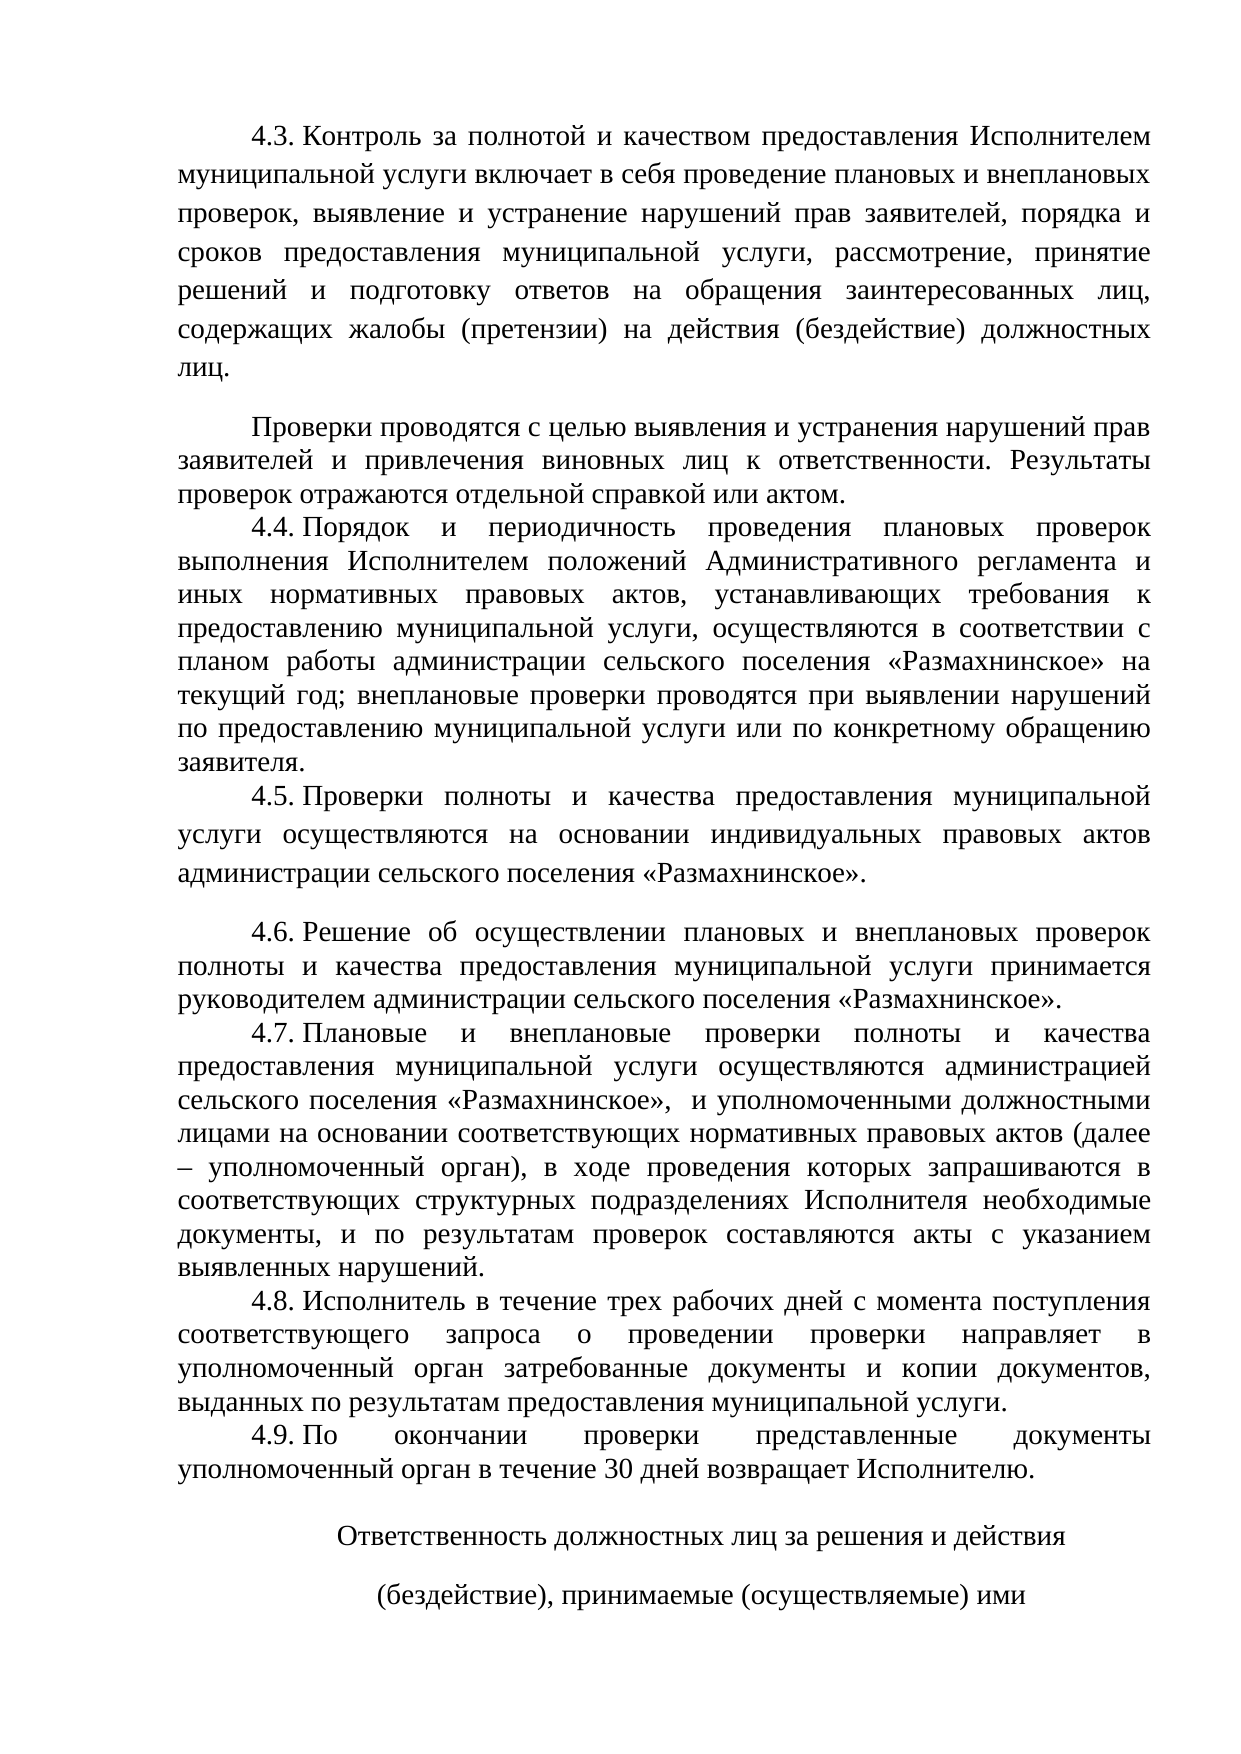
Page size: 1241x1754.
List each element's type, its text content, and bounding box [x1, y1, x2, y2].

text 4.6. Решение об осуществлении плановых и внеплановых проверок полноты и качества предоставления муниципальной услуги принимается руководителем администрации сельского поселения «Размахнинское». [177, 914, 1152, 1015]
text 4.3. Контроль за полнотой и качеством предоставления Исполнителем муниципальной услуги включает в себя проведение плановых и внеплановых проверок, выявление и устранение нарушений прав заявителей, порядка и сроков предоставления муниципальной услуги, рассмотрение, принятие решений и подготовку ответов на обращения заинтересованных лиц, содержащих жалобы (претензии) на действия (бездействие) должностных лиц. [177, 118, 1152, 383]
text 4.5. Проверки полноты и качества предоставления муниципальной услуги осуществляются на основании индивидуальных правовых актов администрации сельского поселения «Размахнинское». [177, 778, 1152, 888]
text (бездействие), принимаемые (осуществляемые) ими [177, 1577, 1152, 1611]
text Проверки проводятся с целью выявления и устранения нарушений прав заявителей и привлечения виновных лиц к ответственности. Результаты проверок отражаются отдельной справкой или актом. [177, 409, 1152, 509]
text 4.4. Порядок и периодичность проведения плановых проверок выполнения Исполнителем положений Административного регламента и иных нормативных правовых актов, устанавливающих требования к предоставлению муниципальной услуги, осуществляются в соответствии с планом работы администрации сельского поселения «Размахнинское» на текущий год; внеплановые проверки проводятся при выявлении нарушений по предоставлению муниципальной услуги или по конкретному обращению заявителя. [177, 509, 1152, 778]
text 4.9. По окончании проверки представленные документы уполномоченный орган в течение 30 дней возвращает Исполнителю. [177, 1417, 1152, 1484]
text Ответственность должностных лиц за решения и действия [177, 1518, 1152, 1551]
text 4.7. Плановые и внеплановые проверки полноты и качества предоставления муниципальной услуги осуществляются администрацией сельского поселения «Размахнинское», и уполномоченными должностными лицами на основании соответствующих нормативных правовых актов (далее – уполномоченный орган), в ходе проведения которых запрашиваются в соответствующих структурных подразделениях Исполнителя необходимые документы, и по результатам проверок составляются акты с указанием выявленных нарушений. [177, 1015, 1152, 1283]
text 4.8. Исполнитель в течение трех рабочих дней с момента поступления соответствующего запроса о проведении проверки направляет в уполномоченный орган затребованные документы и копии документов, выданных по результатам предоставления муниципальной услуги. [177, 1283, 1152, 1417]
